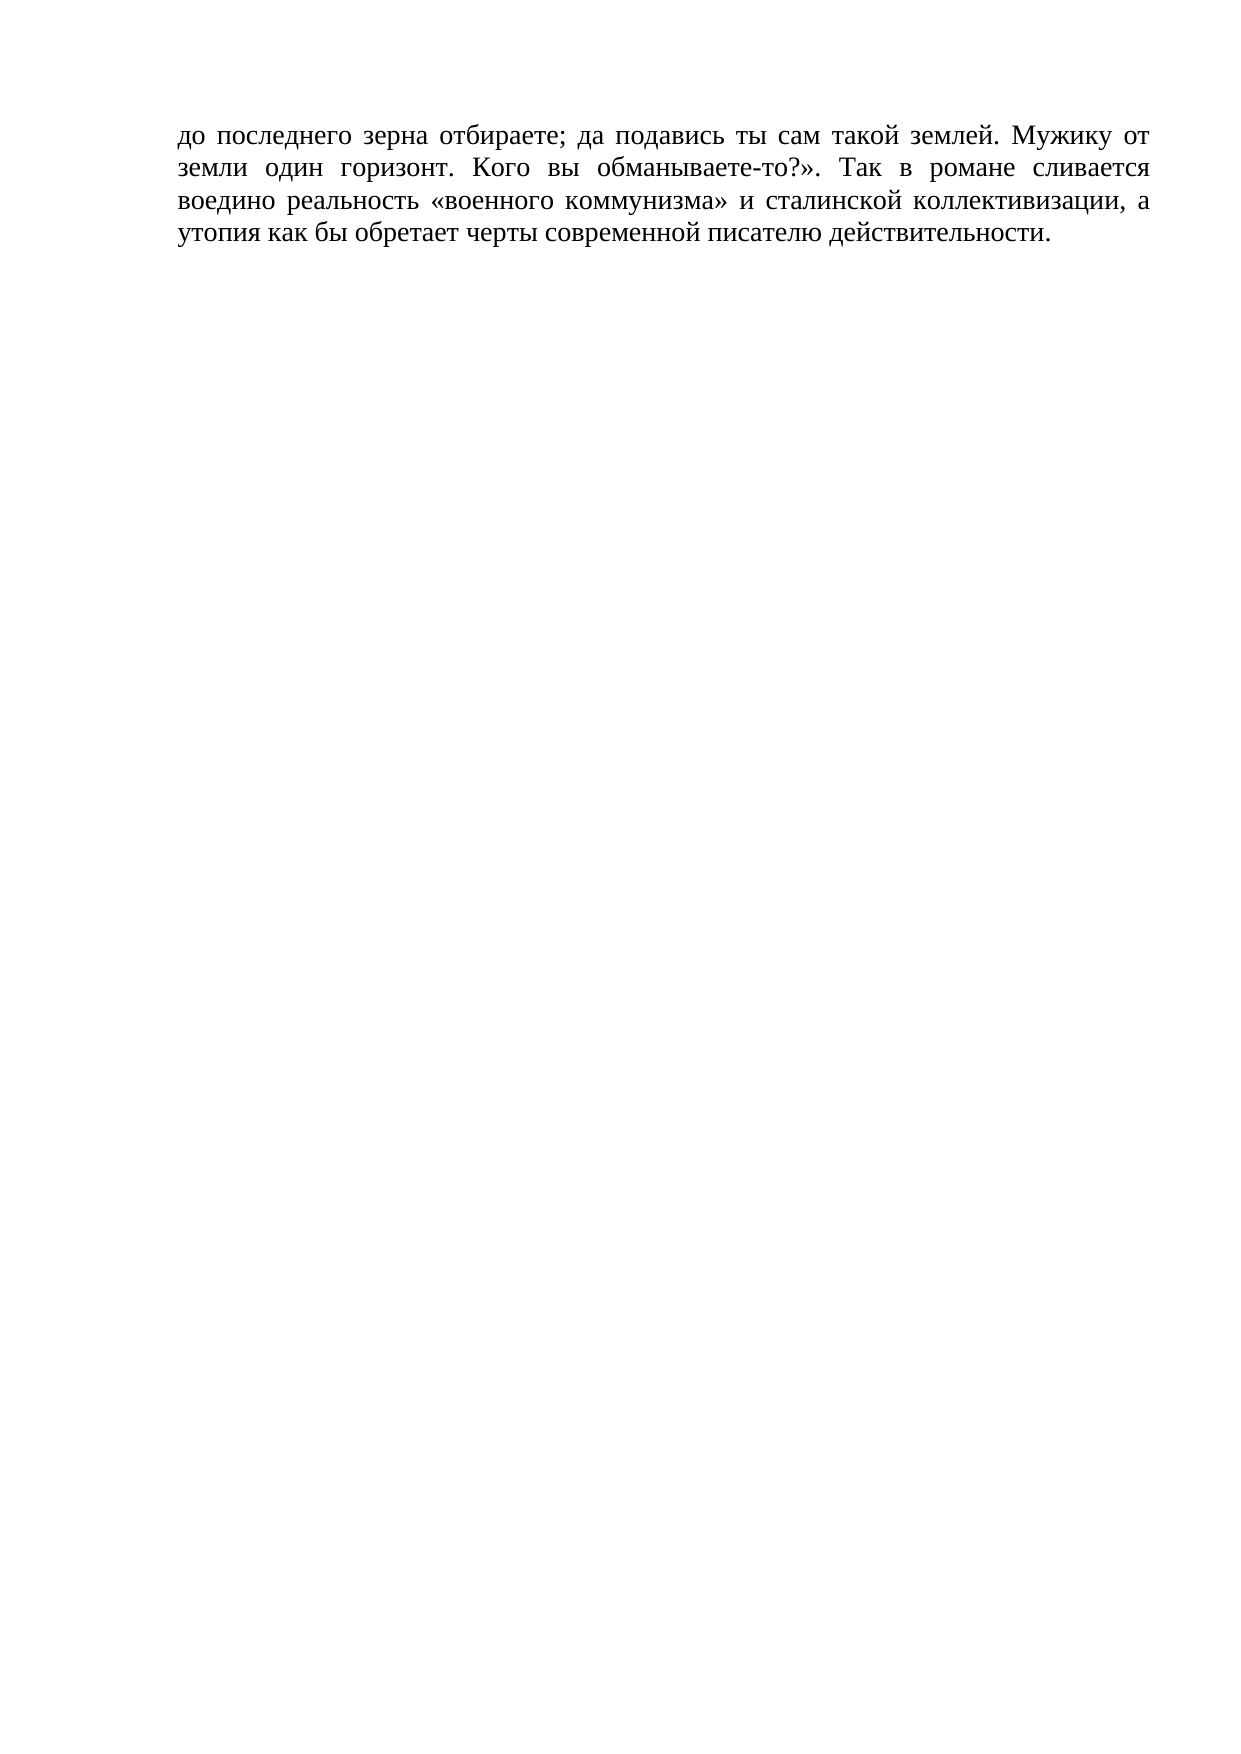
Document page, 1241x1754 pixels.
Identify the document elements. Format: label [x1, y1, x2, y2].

text [177, 118, 1152, 248]
